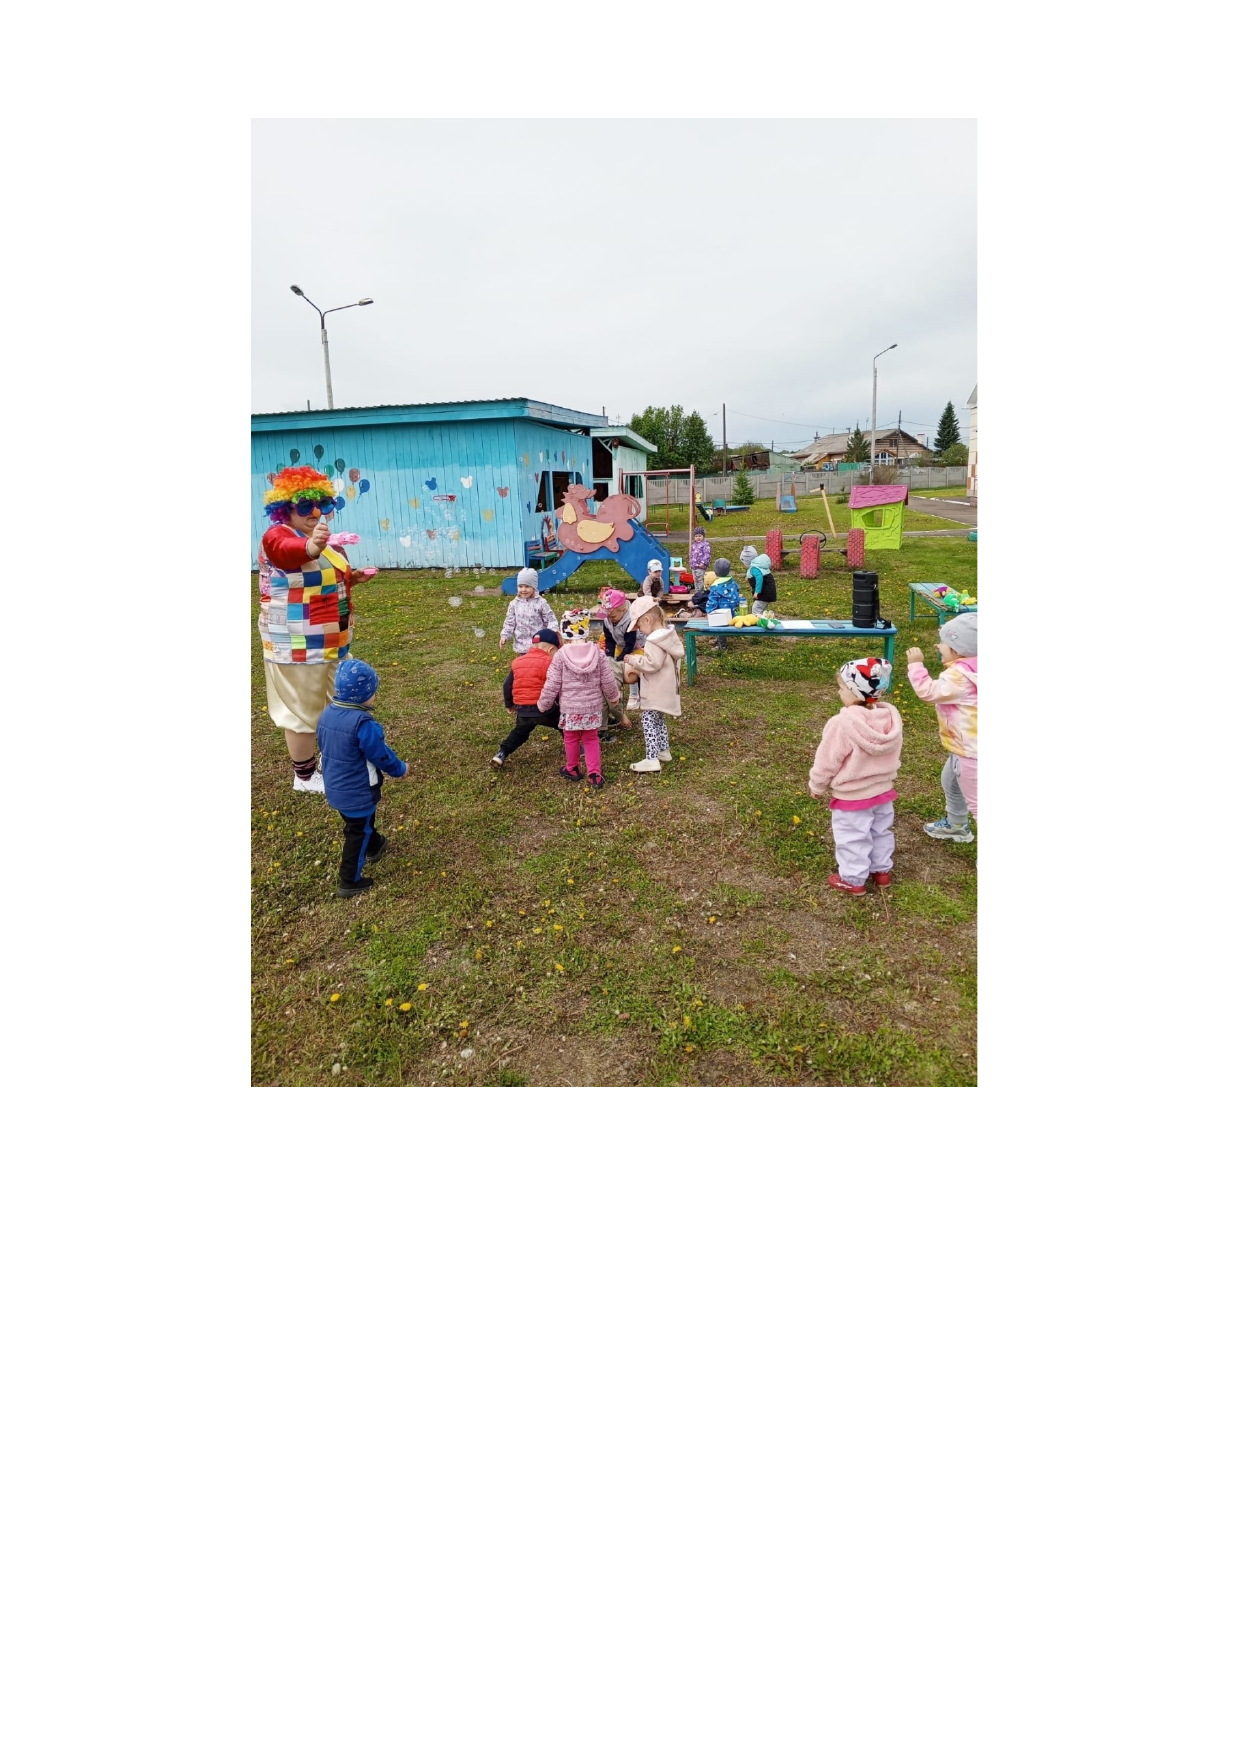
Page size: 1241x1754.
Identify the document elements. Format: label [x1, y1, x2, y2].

picture [251, 118, 978, 1087]
